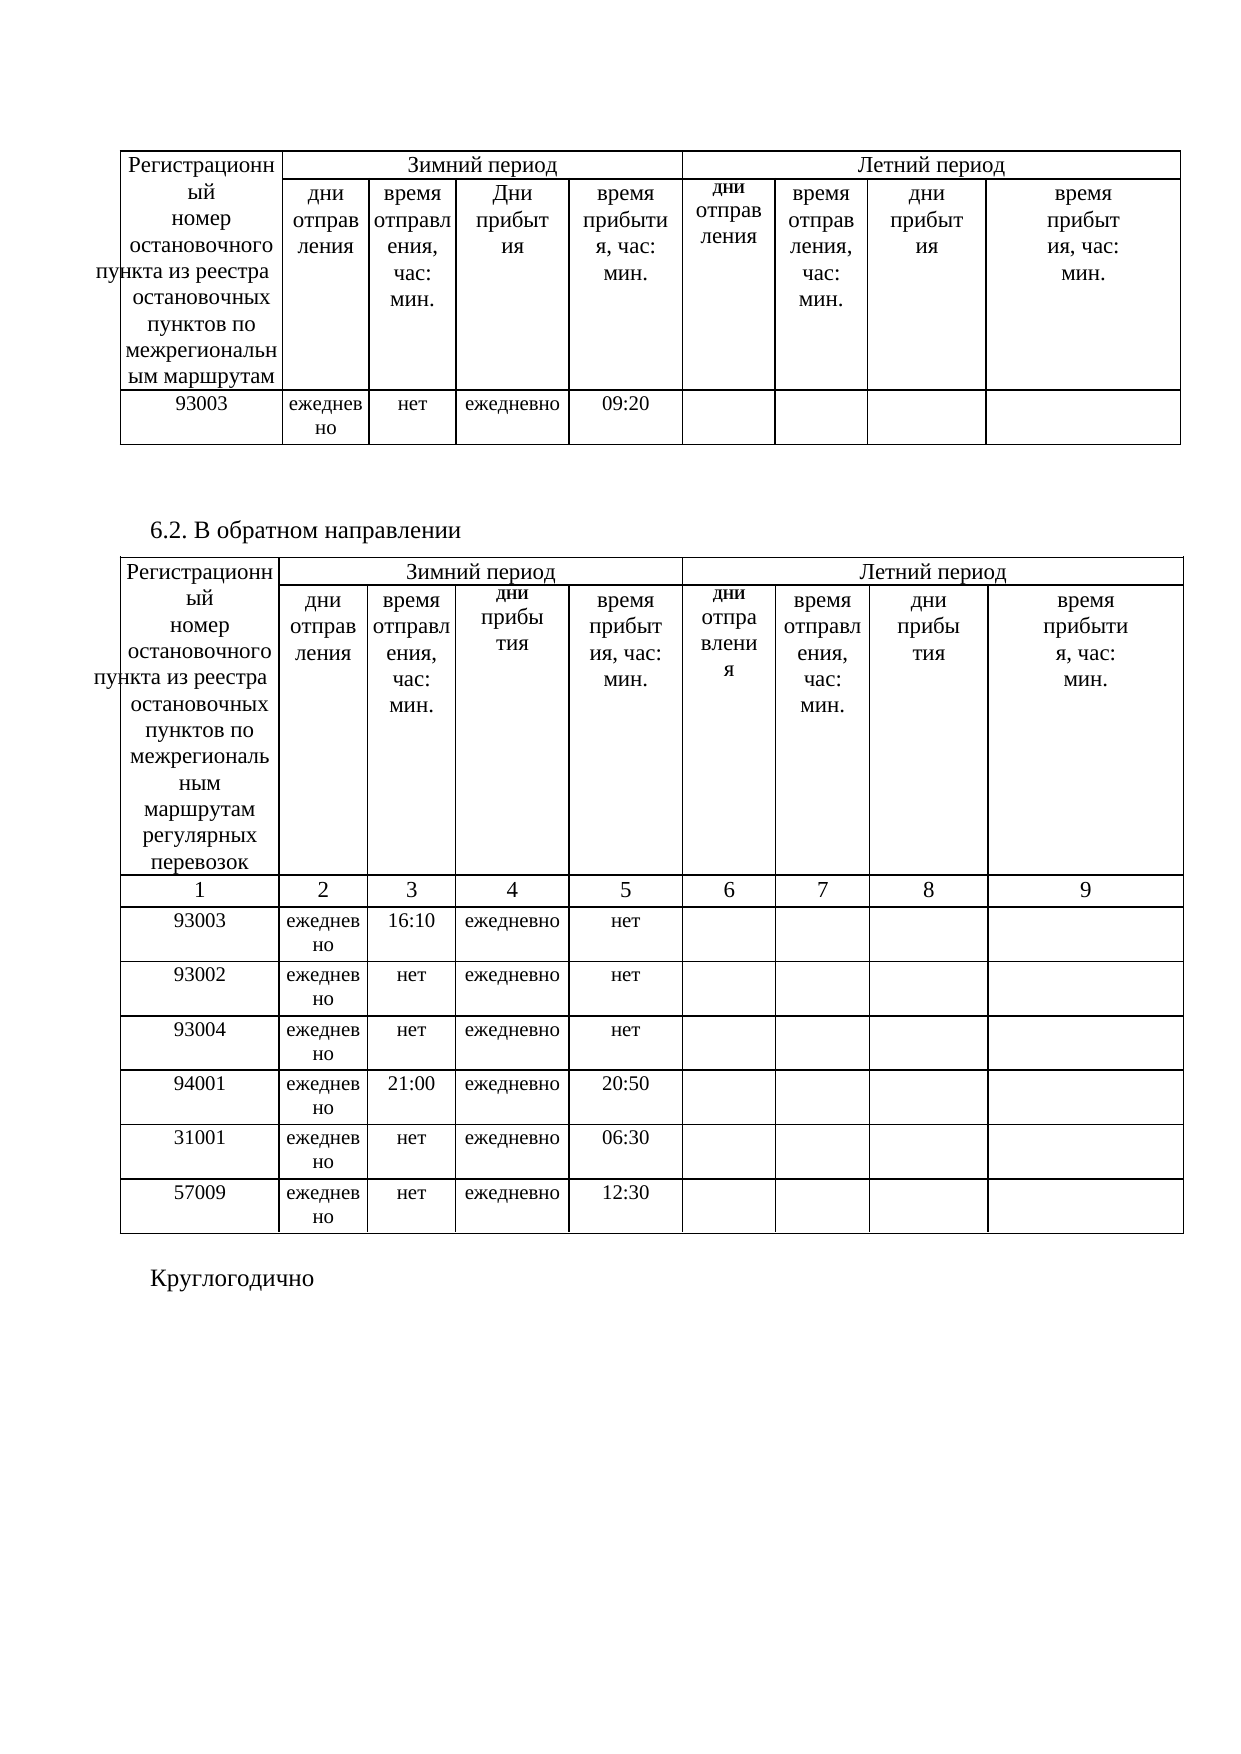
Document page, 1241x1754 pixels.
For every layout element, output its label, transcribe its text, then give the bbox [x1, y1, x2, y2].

table_cell [683, 908, 775, 961]
table_cell ежедневно [280, 908, 367, 961]
table_cell 4 [456, 876, 568, 906]
table_cell [683, 1071, 775, 1124]
text 6.2. В обратном направлении [150, 515, 1090, 544]
table_cell ежедневно [457, 391, 568, 444]
table_cell время прибыт ия, час: мин. [987, 180, 1180, 389]
table_cell нет [368, 962, 455, 1015]
table_cell 93003 [121, 908, 278, 961]
table_cell [989, 1180, 1183, 1232]
table_cell [776, 391, 867, 444]
table_header Регистрационный номер остановочного пункта из реестра остановочных пунктов по межрегиональным маршрутам регулярных перевозок [121, 152, 282, 389]
table_cell время отправ ления, час: мин. [776, 180, 867, 389]
table_cell [683, 1125, 775, 1178]
table_cell ежедневно [456, 1180, 568, 1232]
table_cell [870, 1071, 987, 1124]
table_cell ежедневно [280, 1071, 367, 1124]
table_cell [987, 391, 1180, 444]
table_cell [870, 1125, 987, 1178]
table_cell [776, 1125, 869, 1178]
table_cell ежедневно [280, 1125, 367, 1178]
table_cell 09:20 [570, 391, 682, 444]
table_cell [683, 962, 775, 1015]
table_cell 31001 [121, 1125, 278, 1178]
table_cell дни отправ ления [283, 180, 368, 389]
table_cell [776, 908, 869, 961]
table_cell нет [370, 391, 455, 444]
table_cell нет [570, 962, 682, 1015]
table_cell 8 [870, 876, 987, 906]
table_cell ежедневно [456, 1125, 568, 1178]
table_cell ежедневно [280, 962, 367, 1015]
table_cell ДНИ прибы тия [456, 586, 568, 874]
table_cell [683, 1017, 775, 1069]
table_cell ежедневно [456, 1017, 568, 1069]
table_cell ДНИ отпра влени я [683, 586, 775, 874]
table_header Зимний период [283, 152, 682, 178]
table_cell Дни прибыт ия [457, 180, 568, 389]
table_cell ежедневно [456, 1071, 568, 1124]
table_cell время прибыти я, час: мин. [989, 586, 1183, 874]
table_cell 93004 [121, 1017, 278, 1069]
table_cell ежедневно [280, 1180, 367, 1232]
table_cell время отправл ения, час: мин. [776, 586, 869, 874]
table_cell 20:50 [570, 1071, 682, 1124]
table_header Регистрационный номер остановочного пункта из реестра остановочных пунктов по межрегиональным маршрутам регулярных перевозок [121, 558, 278, 874]
table_cell [776, 1180, 869, 1232]
table_cell нет [570, 908, 682, 961]
table_cell 94001 [121, 1071, 278, 1124]
table_cell [870, 962, 987, 1015]
table_cell 21:00 [368, 1071, 455, 1124]
table_cell 6 [683, 876, 775, 906]
table_cell нет [570, 1017, 682, 1069]
table_cell [989, 962, 1183, 1015]
table_cell [989, 1125, 1183, 1178]
table_cell 9 [989, 876, 1183, 906]
table_cell ежедневно [456, 962, 568, 1015]
table_cell нет [368, 1017, 455, 1069]
table_cell [776, 962, 869, 1015]
table_cell время отправл ения, час: мин. [368, 586, 455, 874]
table_cell нет [368, 1125, 455, 1178]
table_cell время отправл ения, час: мин. [370, 180, 455, 389]
table_cell [989, 1017, 1183, 1069]
table_cell [989, 1071, 1183, 1124]
table_cell дни отправ ления [280, 586, 367, 874]
table_header Летний период [683, 152, 1180, 178]
table_cell 57009 [121, 1180, 278, 1232]
table_cell 3 [368, 876, 455, 906]
table_cell ежедневно [280, 1017, 367, 1069]
table_cell 5 [570, 876, 682, 906]
table_cell [989, 908, 1183, 961]
table_cell ДНИ отправ ления [683, 180, 774, 389]
table_cell 12:30 [570, 1180, 682, 1232]
table_cell ежедневно [283, 391, 368, 444]
table_cell 2 [280, 876, 367, 906]
table_cell [870, 908, 987, 961]
table_cell дни прибыт ия [868, 180, 985, 389]
table_cell 93002 [121, 962, 278, 1015]
table_cell время прибыти я, час: мин. [570, 180, 682, 389]
table_cell 93003 [121, 391, 282, 444]
table_header Зимний период [280, 558, 682, 584]
table_cell [776, 1017, 869, 1069]
table_cell [683, 391, 774, 444]
table_cell [870, 1017, 987, 1069]
table_cell 7 [776, 876, 869, 906]
table_cell [868, 391, 985, 444]
table_cell 1 [121, 876, 278, 906]
table_cell [776, 1071, 869, 1124]
table_cell ежедневно [456, 908, 568, 961]
table_cell 06:30 [570, 1125, 682, 1178]
table_cell время прибыт ия, час: мин. [570, 586, 682, 874]
table_cell [870, 1180, 987, 1232]
table_header Летний период [683, 558, 1183, 584]
table_cell [683, 1180, 775, 1232]
table_cell нет [368, 1180, 455, 1232]
text Круглогодично [150, 1263, 1090, 1291]
table_cell дни прибы тия [870, 586, 987, 874]
table_cell 16:10 [368, 908, 455, 961]
